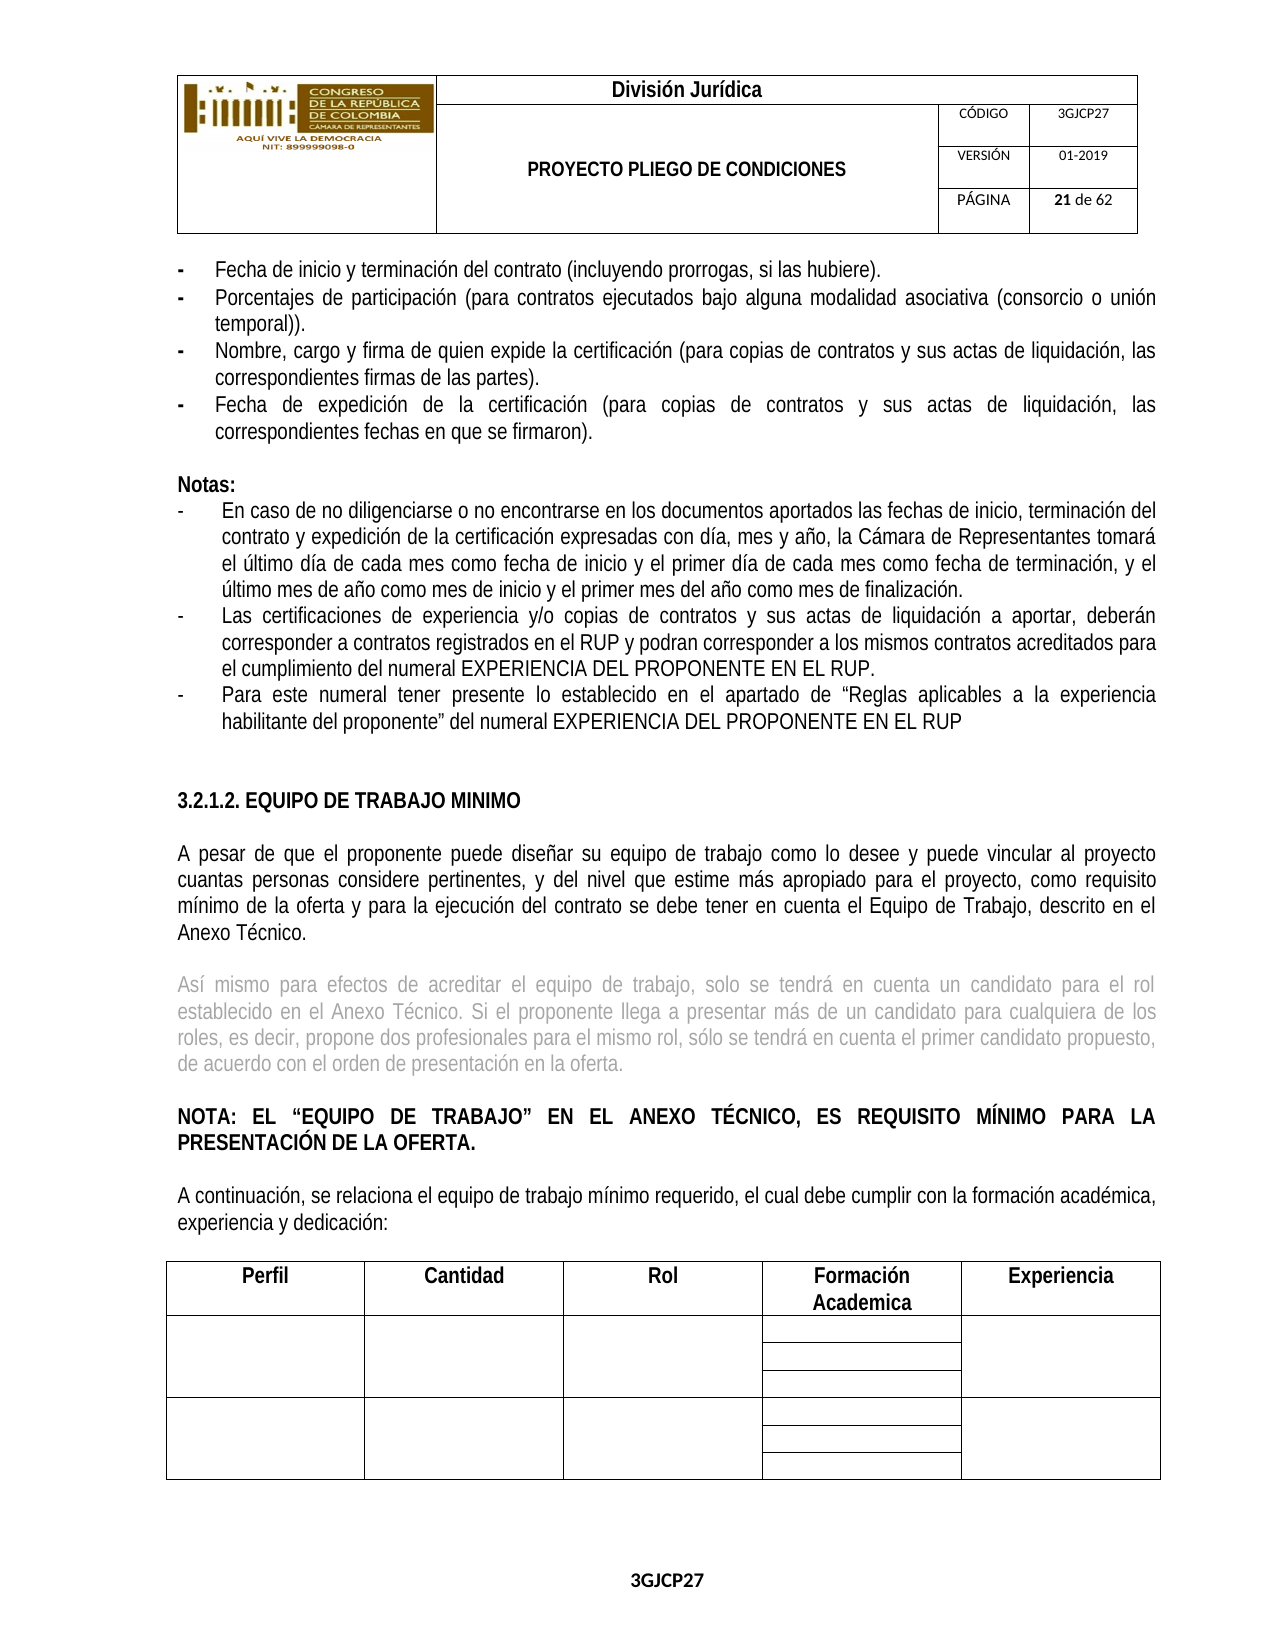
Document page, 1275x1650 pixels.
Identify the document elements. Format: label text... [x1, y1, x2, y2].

list Para este numeral tener presente lo establecido en el apartado de “Reglas aplicables a la experiencia habilitante del proponente” del numeral EXPERIENCIA DEL PROPONENTE EN EL RUP [177, 681, 1157, 734]
table_header Formación Academica [763, 1262, 961, 1315]
table_cell [365, 1398, 563, 1479]
table_cell [564, 1316, 762, 1397]
table_cell [564, 1398, 762, 1479]
text 3.2.1.2. EQUIPO DE TRABAJO MINIMO [177, 787, 1157, 813]
table_cell [962, 1398, 1160, 1479]
text A continuación, se relaciona el equipo de trabajo mínimo requerido, el cual debe cumplir con la formación académica, experiencia y dedicación: [177, 1182, 1157, 1235]
list En caso de no diligenciarse o no encontrarse en los documentos aportados las fechas de inicio, terminación del contrato y expedición de la certificación expresadas con día, mes y año, la Cámara de Representantes tomará el último día de cada mes como fecha de inicio y el primer día de cada mes como fecha de terminación, y el último mes de año como mes de inicio y el primer mes del año como mes de finalización. [177, 497, 1157, 602]
table_cell [763, 1316, 961, 1342]
table_cell [167, 1398, 364, 1479]
table_header Cantidad [365, 1262, 563, 1315]
table_cell [763, 1371, 961, 1397]
list Fecha de expedición de la certificación (para copias de contratos y sus actas de liquidación, las correspondientes fechas en que se firmaron). [177, 390, 1157, 444]
table_header Rol [564, 1262, 762, 1315]
table_cell [962, 1316, 1160, 1397]
table_cell [763, 1453, 961, 1479]
text A pesar de que el proponente puede diseñar su equipo de trabajo como lo desee y puede vincular al proyecto cuantas personas considere pertinentes, y del nivel que estime más apropiado para el proyecto, como requisito mínimo de la oferta y para la ejecución del contrato se debe tener en cuenta el Equipo de Trabajo, descrito en el Anexo Técnico. [177, 839, 1157, 945]
list Fecha de inicio y terminación del contrato (incluyendo prorrogas, si las hubiere). [177, 255, 1157, 283]
table_cell [365, 1316, 563, 1397]
table_cell [763, 1343, 961, 1370]
text Notas: [177, 471, 1157, 497]
table_header Perfil [167, 1262, 364, 1315]
text NOTA: EL “EQUIPO DE TRABAJO” EN EL ANEXO TÉCNICO, ES REQUISITO MÍNIMO PARA LA PRESENTACIÓN DE LA OFERTA. [177, 1103, 1157, 1156]
list Las certificaciones de experiencia y/o copias de contratos y sus actas de liquidación a aportar, deberán corresponder a contratos registrados en el RUP y podran corresponder a los mismos contratos acreditados para el cumplimiento del numeral EXPERIENCIA DEL PROPONENTE EN EL RUP. [177, 602, 1157, 681]
table_cell [763, 1426, 961, 1452]
table_cell [167, 1316, 364, 1397]
text Así mismo para efectos de acreditar el equipo de trabajo, solo se tendrá en cuenta un candidato para el rol establecido en el Anexo Técnico. Si el proponente llega a presentar más de un candidato para cualquiera de los roles, es decir, propone dos profesionales para el mismo rol, sólo se tendrá en cuenta el primer candidato propuesto, de acuerdo con el orden de presentación en la oferta. [177, 971, 1157, 1077]
table_header Experiencia [962, 1262, 1160, 1315]
list Porcentajes de participación (para contratos ejecutados bajo alguna modalidad asociativa (consorcio o unión temporal)). [177, 283, 1157, 336]
picture [183, 81, 435, 152]
list Nombre, cargo y firma de quien expide la certificación (para copias de contratos y sus actas de liquidación, las correspondientes firmas de las partes). [177, 336, 1157, 390]
table_cell [763, 1398, 961, 1424]
